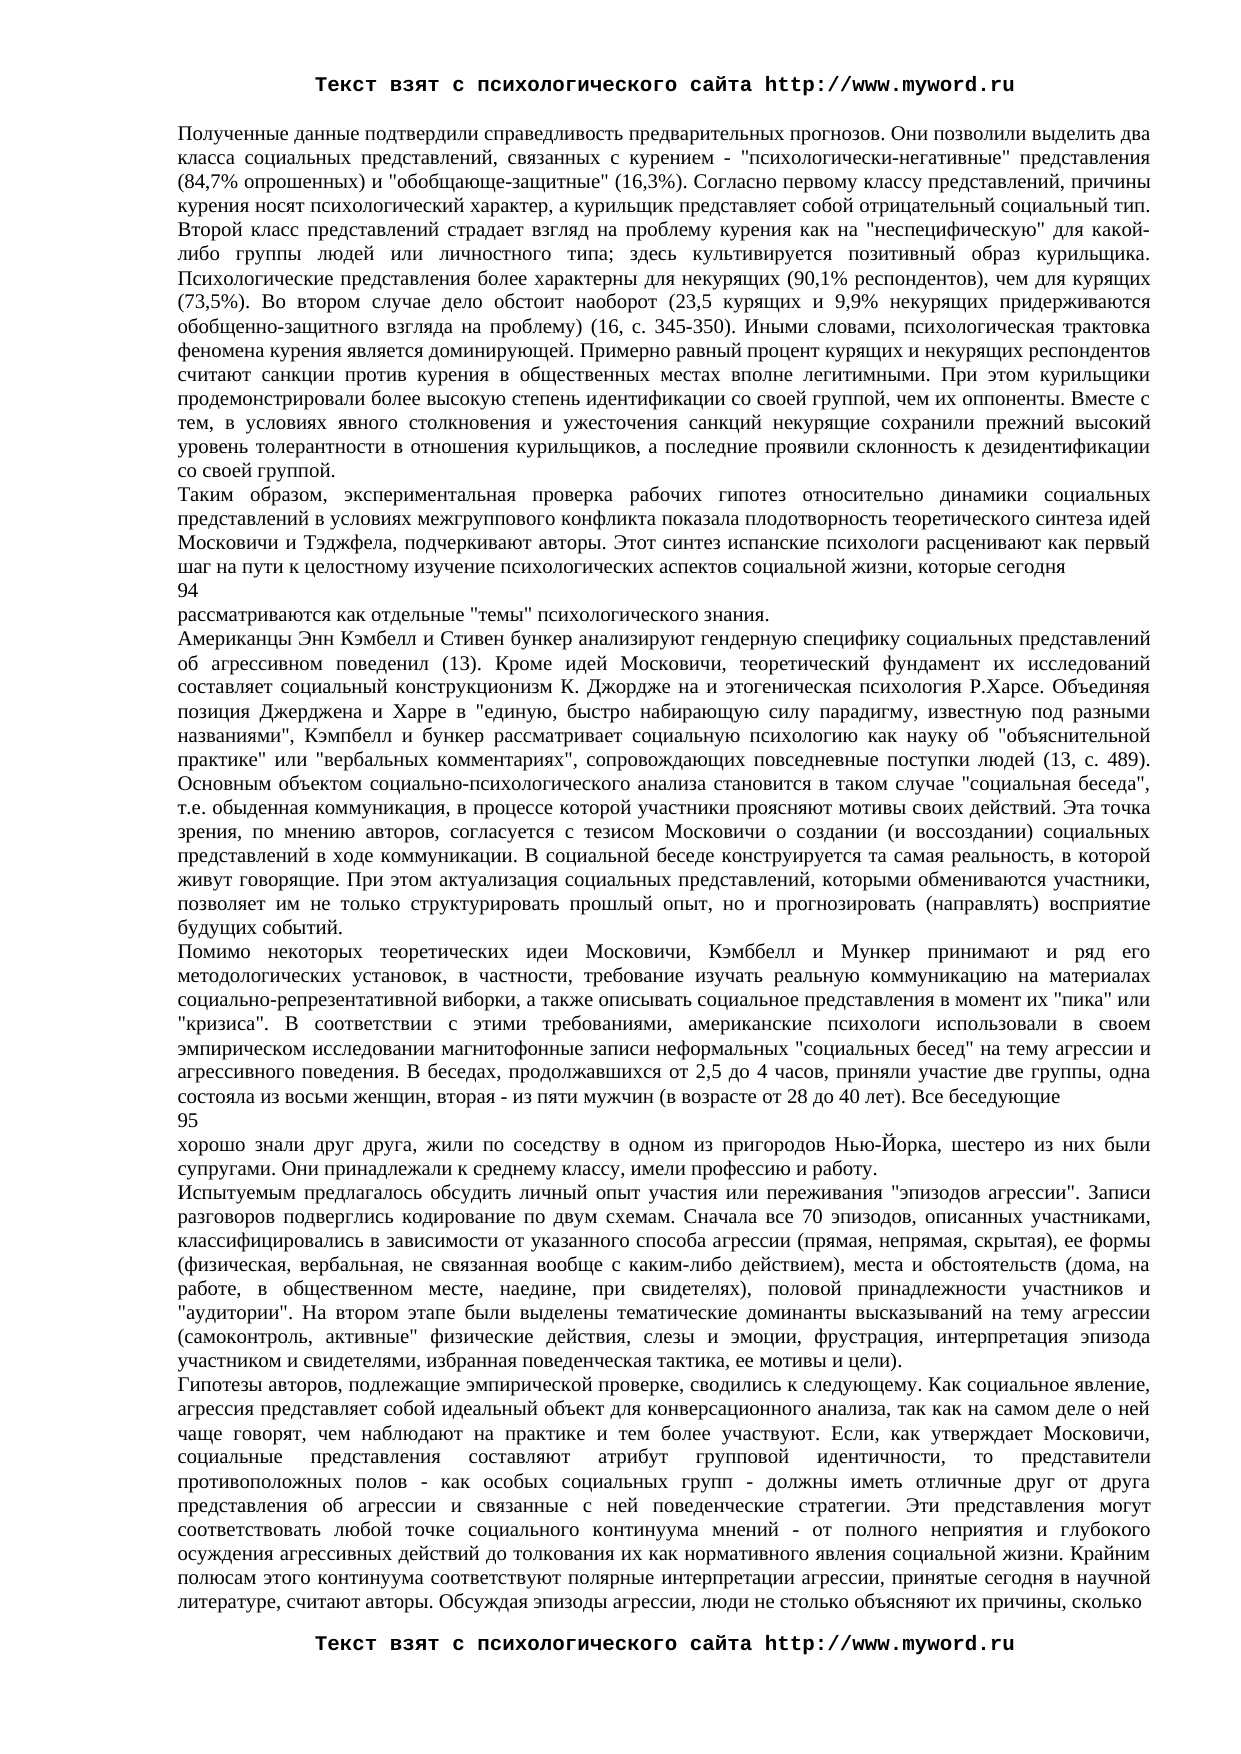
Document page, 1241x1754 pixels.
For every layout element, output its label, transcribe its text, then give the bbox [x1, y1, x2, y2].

text 94 [177, 578, 1152, 602]
text Испытуемым предлагалось обсудить личный опыт участия или переживания "эпизодов агрессии". Записи разговоров подверглись кодирование по двум схемам. Сначала все 70 эпизодов, описанных участниками, классифицировались в зависимости от указанного способа агрессии (прямая, непрямая, скрытая), ее формы (физическая, вербальная, не связанная вообще с каким-либо действием), места и обстоятельств (дома, на работе, в общественном месте, наедине, при свидетелях), половой принадлежности участников и "аудитории". На втором этапе были выделены тематические доминанты высказываний на тему агрессии (самоконтроль, активные" физические действия, слезы и эмоции, фрустрация, интерпретация эпизода участником и свидетелями, избранная поведенческая тактика, ее мотивы и цели). [177, 1180, 1152, 1372]
text Помимо некоторых теоретических идеи Московичи, Кэмббелл и Мункер принимают и ряд его методологических установок, в частности, требование изучать реальную коммуникацию на материалах социально-репрезентативной виборки, а также описывать социальное представления в момент их "пика" или "кризиса". В соответствии с этими требованиями, американские психологи использовали в своем эмпирическом исследовании магнитофонные записи неформальных "coциальных бесед" на тему агрессии и агрессивного поведения. В беседах, продолжавшихся от 2,5 до 4 часов, приняли участие две группы, одна состояла из восьми женщин, вторая - из пяти мужчин (в возрасте от 28 до 40 лет). Все беседующие [177, 939, 1152, 1108]
text Гипотезы авторов, подлежащие эмпирической проверке, сводились к следующему. Как социальное явление, агрессия представляет собой идеальный объект для конверсационного анализа, так как на самом деле о ней чаще говорят, чем наблюдают на практике и тем более участвуют. Если, как утверждает Московичи, социальные представления составляют атрибут групповой идентичности, то представители противоположных полов - как особых социальных групп - должны иметь отличные друг от друга представления об агрессии и связанные с ней поведенческие стратегии. Эти представления могут соответствовать любой точке социального континуума мнений - от полного неприятия и глубокого осуждения агрессивных действий до толкования их как нормативного явления социальной жизни. Крайним полюсам этого континуума соответствуют полярные интерпретации агрессии, принятые сегодня в научной литературе, считают авторы. Обсуждая эпизоды агрессии, люди не столько объясняют их причины, сколько [177, 1372, 1152, 1613]
text 95 [177, 1108, 1152, 1132]
text рассматриваются как отдельные "темы" психологического знания. [177, 602, 1152, 626]
text Таким образом, экспериментальная проверка рабочих гипотез относительно динамики социальных представлений в условиях межгруппового конфликта показала плодотворность теоретического синтеза идей Московичи и Тэджфела, подчеркивают авторы. Этот синтез испанские психологи расценивают как первый шаг на пути к целостному изучение психологических аспектов социальной жизни, которые сегодня [177, 482, 1152, 578]
text хорошо знали друг друга, жили по соседству в одном из пригородов Нью-Йорка, шестеро из них были супругами. Они принадлежали к среднему классу, имели профессию и работу. [177, 1132, 1152, 1180]
text Полученные данные подтвердили справедливость предварительных прогнозов. Они позволили выделить два класса социальных представлений, связанных с курением - "психологически-негативные" представления (84,7% опрошенных) и "обобщающе-защитные" (16,3%). Согласно первому классу представлений, причины курения носят психологический характер, а курильщик представляет собой отрицательный социальный тип. Второй класс представлений страдает взгляд на проблему курения как на "неспецифическую" для какой-либо группы людей или личностного типа; здесь культивируется позитивный образ курильщика. Психологические представления более характерны для некурящих (90,1% респондентов), чем для курящих (73,5%). Во втором случае дело обстоит наоборот (23,5 курящих и 9,9% некурящих придерживаются обобщенно-защитного взгляда на проблему) (16, с. 345-350). Иными словами, психологическая трактовка феномена курения является доминирующей. Примерно равный процент курящих и некурящих респондентов считают санкции против курения в общественных местах вполне легитимными. При этом курильщики продемонстрировали более высокую степень идентификации со своей группой, чем их оппоненты. Вместе с тем, в условиях явного столкновения и ужесточения санкций некурящие сохранили прежний высокий уровень толерантности в отношения курильщиков, а последние проявили склонность к дезидентификации со своей группой. [177, 121, 1152, 482]
text Американцы Энн Кэмбелл и Стивен бункер анализируют гендерную специфику социальных представлений об агрессивном поведенил (13). Кроме идей Московичи, теоретический фундамент их исследований составляет социальный конструкционизм К. Джордже на и этогеническая психология Р.Харсе. Объединяя позиция Джерджена и Xaрpe в "единую, быстро набирающую силу парадигму, известную под разными названиями", Кэмпбелл и бункер рассматривает социальную психологию как науку об "объяснительной практике" или "вербальных комментариях", сопровождающих повседневные поступки людей (13, с. 489). Основным объектом социально-психологического анализа становится в таком случае "социальная беседа", т.е. обыденная коммуникация, в процессе которой участники проясняют мотивы своих действий. Эта точка зрения, по мнению авторов, согласуется с тезисом Московичи о создании (и воссоздании) социальных представлений в ходе коммуникации. В социальной беседе конструируется та самая реальность, в которой живут говорящие. При этом актуализация социальных представлений, которыми обмениваются участники, позволяет им не только структурировать прошлый опыт, но и прогнозировать (направлять) восприятие будущих событий. [177, 626, 1152, 939]
